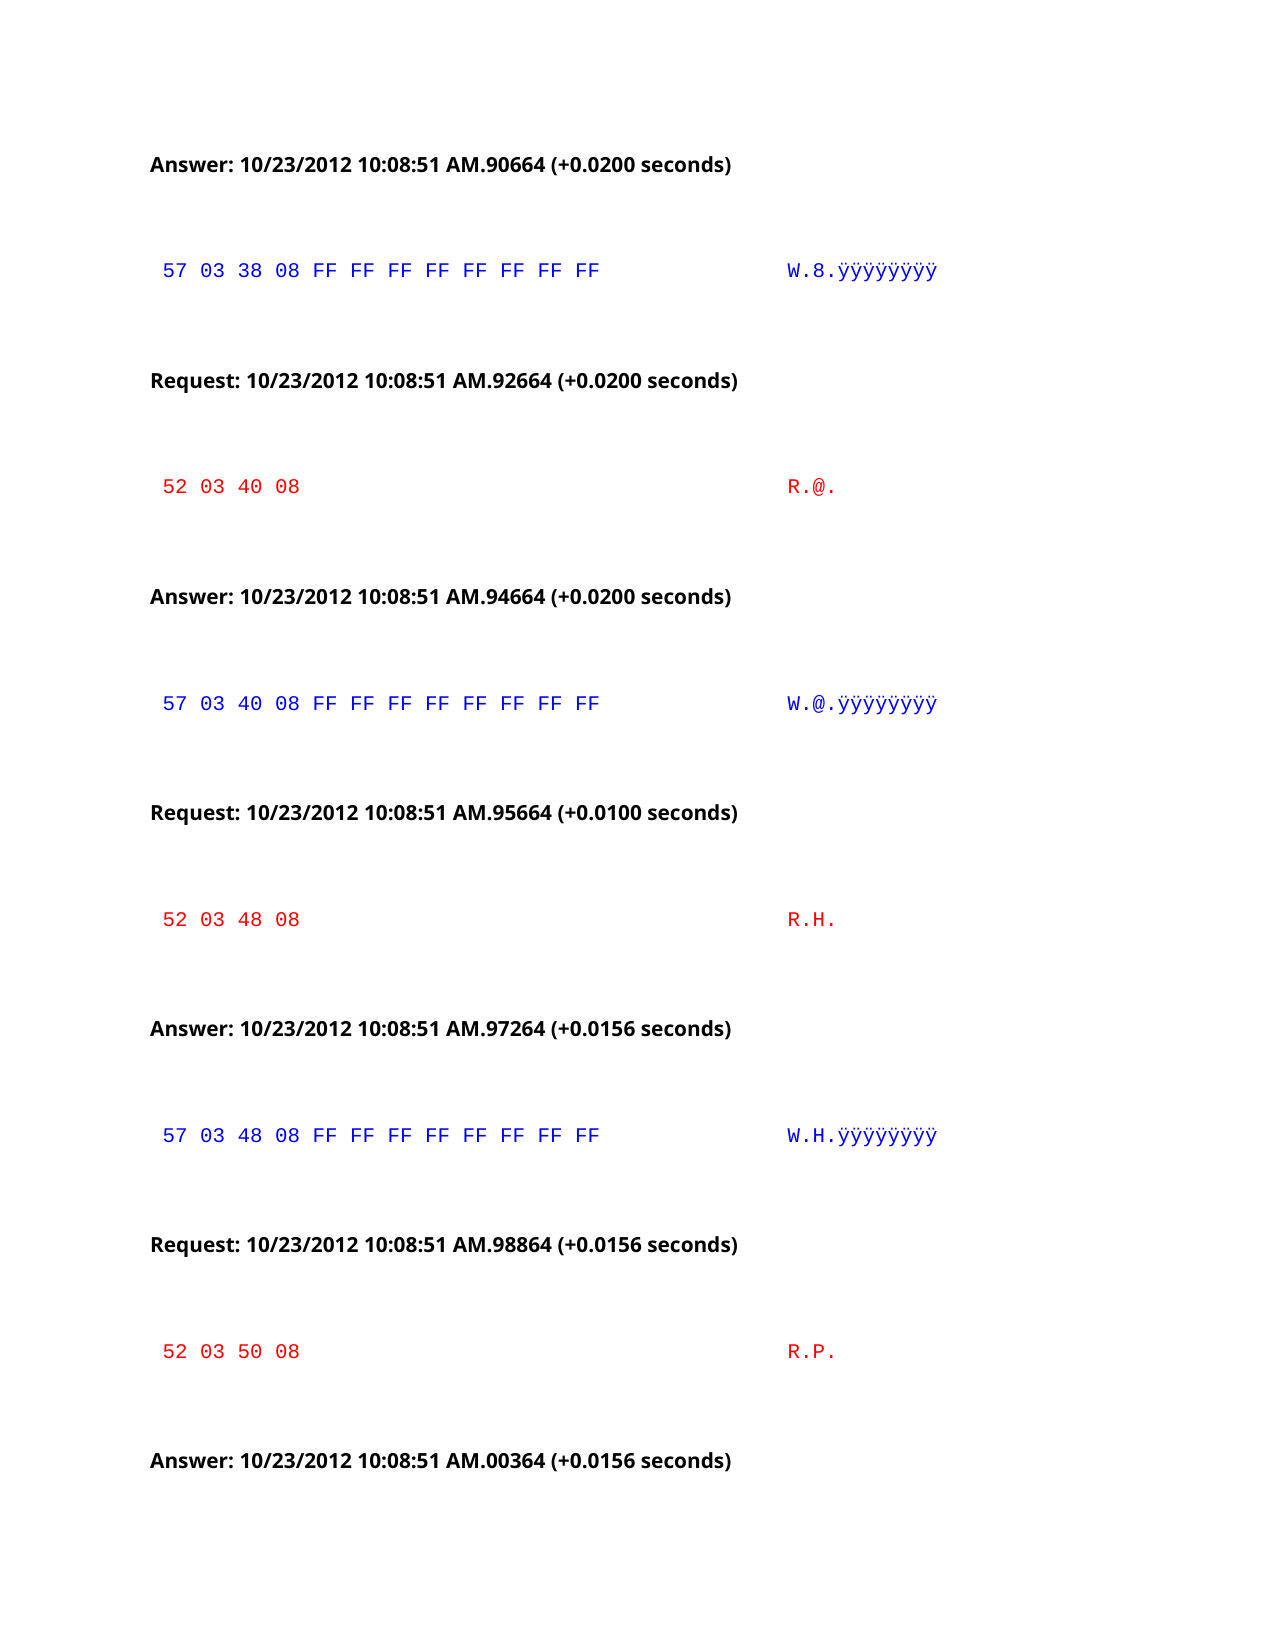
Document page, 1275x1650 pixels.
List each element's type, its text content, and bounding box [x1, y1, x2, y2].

text Request: 10/23/2012 10:08:51 AM.92664 (+0.0200 seconds) [150, 366, 1125, 394]
text Request: 10/23/2012 10:08:51 AM.98864 (+0.0156 seconds) [150, 1230, 1125, 1259]
text 52 03 48 08 R.H. [150, 908, 1125, 932]
text 57 03 48 08 FF FF FF FF FF FF FF FF W.H.ÿÿÿÿÿÿÿÿ [150, 1124, 1125, 1148]
text 57 03 38 08 FF FF FF FF FF FF FF FF W.8.ÿÿÿÿÿÿÿÿ [150, 260, 1125, 284]
text Answer: 10/23/2012 10:08:51 AM.90664 (+0.0200 seconds) [150, 150, 1125, 178]
text 52 03 40 08 R.@. [150, 476, 1125, 500]
text Request: 10/23/2012 10:08:51 AM.95664 (+0.0100 seconds) [150, 798, 1125, 827]
text Answer: 10/23/2012 10:08:51 AM.97264 (+0.0156 seconds) [150, 1014, 1125, 1043]
text 52 03 50 08 R.P. [150, 1341, 1125, 1364]
text Answer: 10/23/2012 10:08:51 AM.00364 (+0.0156 seconds) [150, 1446, 1125, 1475]
text Answer: 10/23/2012 10:08:51 AM.94664 (+0.0200 seconds) [150, 582, 1125, 611]
text 57 03 40 08 FF FF FF FF FF FF FF FF W.@.ÿÿÿÿÿÿÿÿ [150, 692, 1125, 716]
